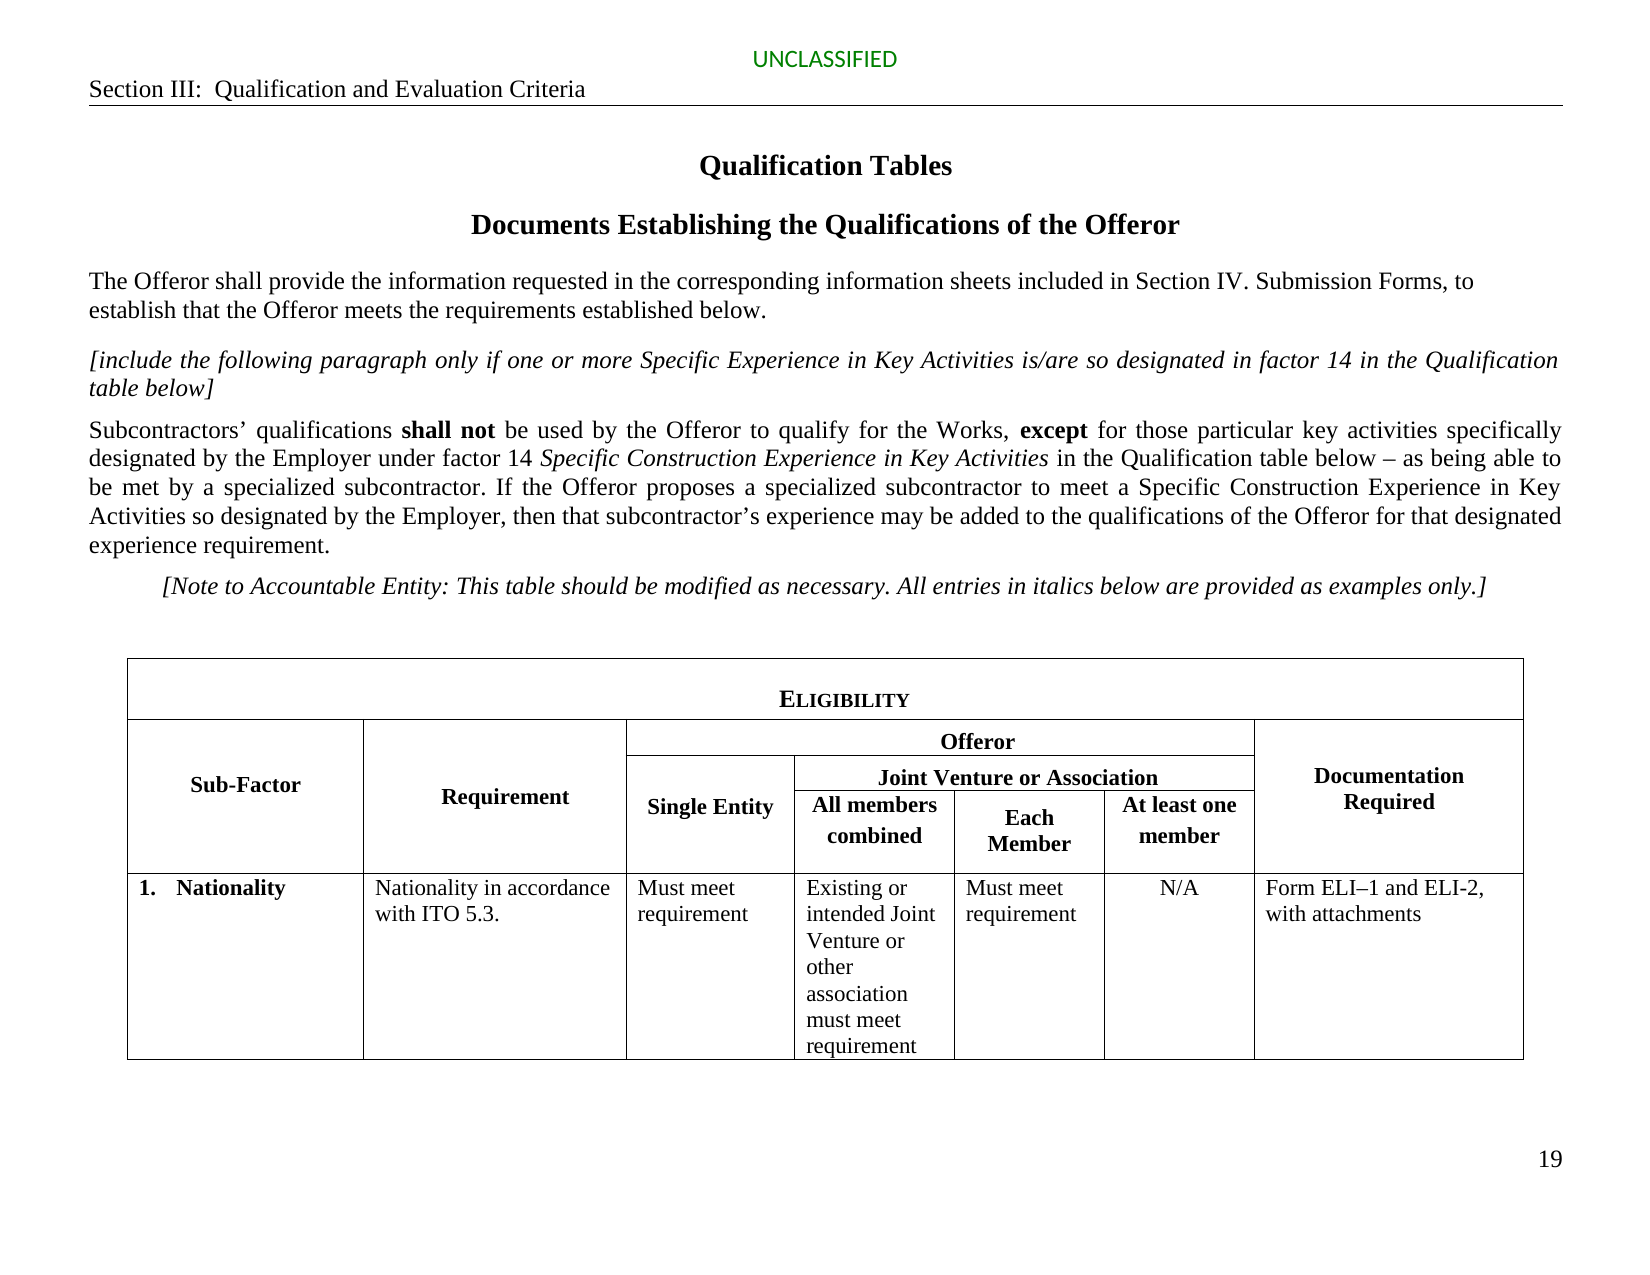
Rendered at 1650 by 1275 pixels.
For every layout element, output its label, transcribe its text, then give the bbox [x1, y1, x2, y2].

table_cell Must meet requirement [627, 874, 794, 1059]
table_cell N/A [1105, 874, 1254, 1059]
table_cell All members combined [795, 791, 954, 873]
table_header Eligibility [128, 659, 1523, 719]
table_cell Existing or intended Joint Venture or other association must meet requirement [795, 874, 954, 1059]
table_cell Each Member [955, 791, 1104, 873]
table_cell Offeror [627, 720, 1254, 755]
table_cell At least one member [1105, 791, 1254, 873]
table_cell Nationality in accordance with ITO 5.3. [364, 874, 626, 1059]
table_cell Documentation Required [1255, 720, 1523, 873]
table_cell Single Entity [627, 756, 794, 873]
text Documents Establishing the Qualifications of the Offeror [89, 207, 1563, 241]
table_cell Form ELI–1 and ELI-2, with attachments [1255, 874, 1523, 1059]
text Qualification Tables [89, 148, 1563, 181]
text Subcontractors’ qualifications shall not be used by the Offeror to qualify for the Works, except for those particular key activities specifically designated by the Employer under factor 14 Specific Construction Experience in Key Activities in the Qualification table below – as being able to be met by a specialized subcontractor. If the Offeror proposes a specialized subcontractor to meet a Specific Construction Experience in Key Activities so designated by the Employer, then that subcontractor’s experience may be added to the qualifications of the Offeror for that designated experience requirement. [89, 415, 1563, 558]
table_cell Sub-Factor [128, 720, 363, 873]
table_cell Must meet requirement [955, 874, 1104, 1059]
table_cell Joint Venture or Association [795, 756, 1254, 790]
table_cell Requirement [364, 720, 626, 873]
text [include the following paragraph only if one or more Specific Experience in Key Activities is/are so designated in factor 14 in the Qualification table below] [89, 345, 1563, 402]
text The Offeror shall provide the information requested in the corresponding information sheets included in Section IV. Submission Forms, to establish that the Offeror meets the requirements established below. [89, 266, 1563, 324]
text [Note to Accountable Entity: This table should be modified as necessary. All entries in italics below are provided as examples only.] [89, 571, 1563, 600]
table_cell Nationality [128, 874, 363, 1059]
